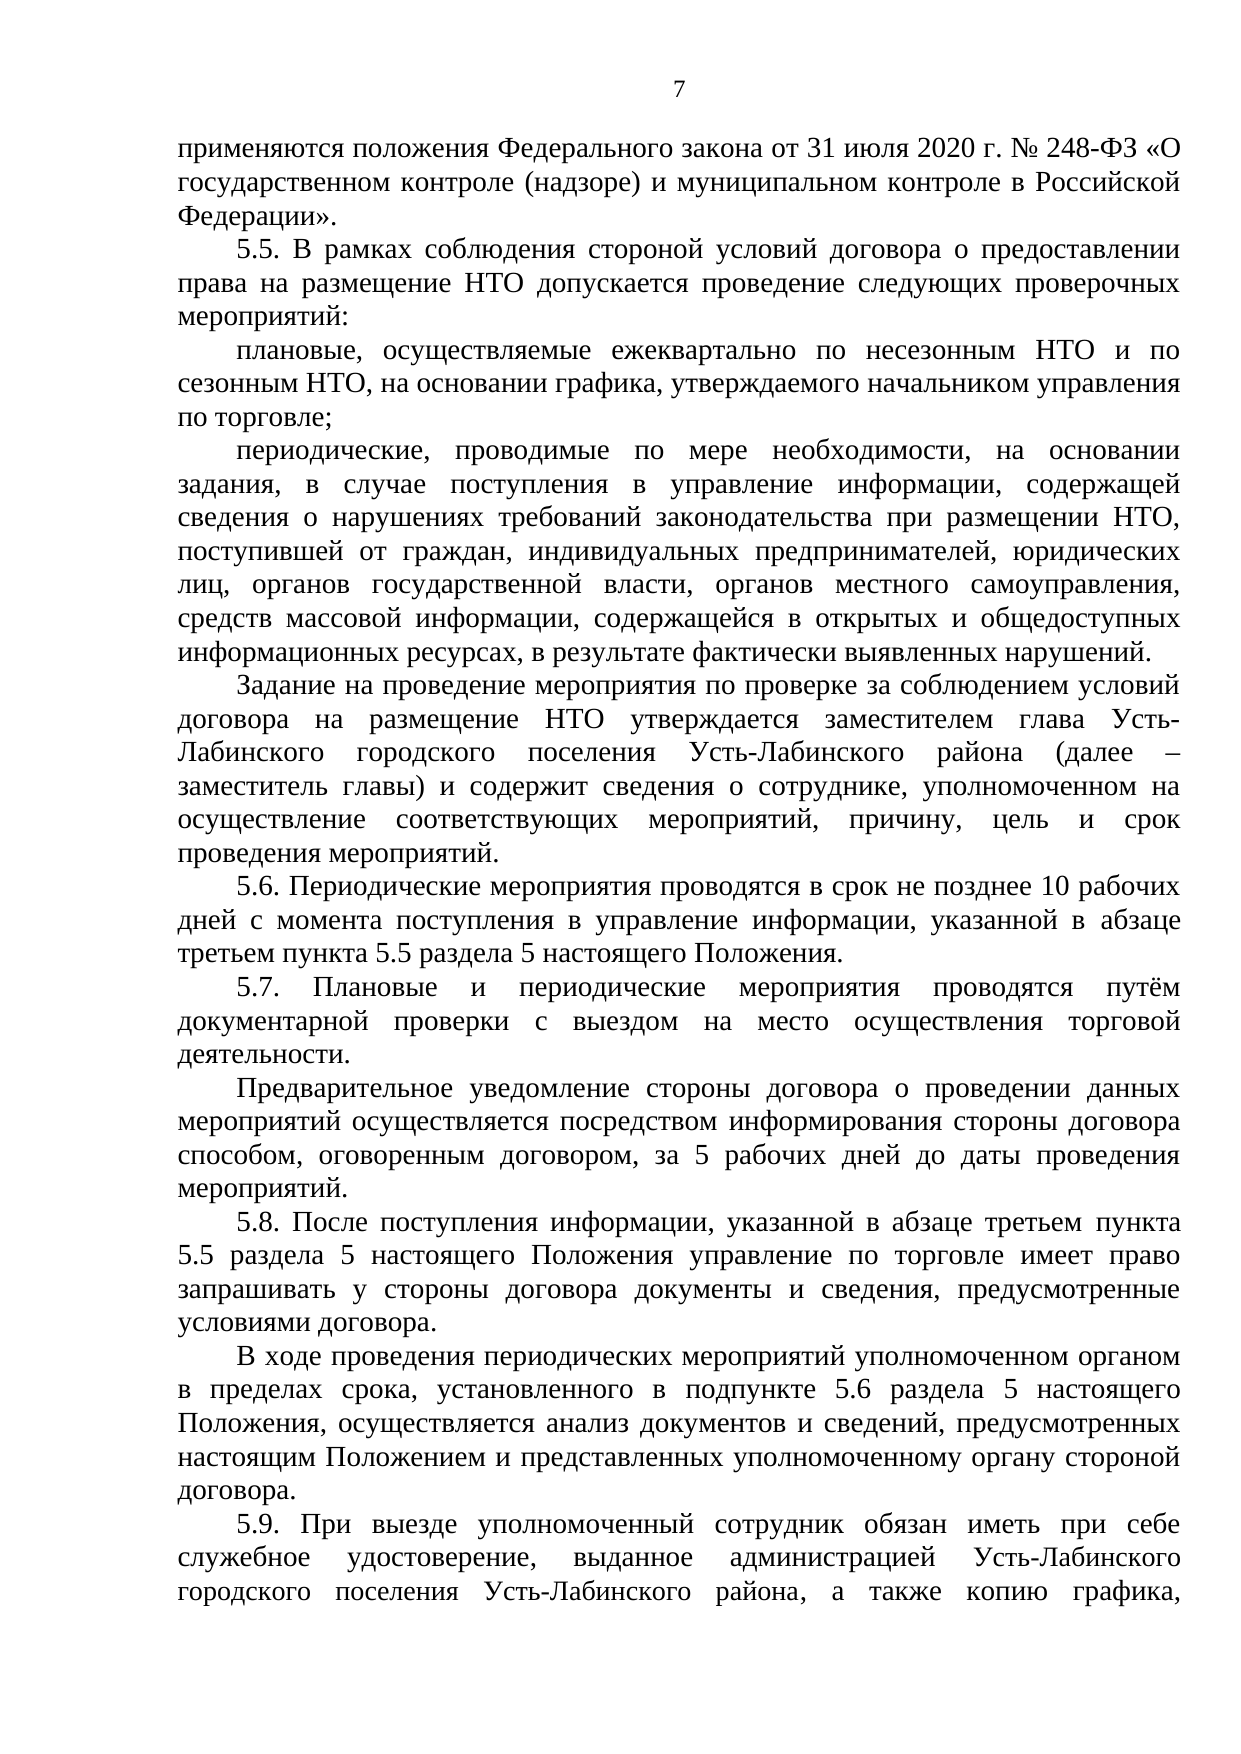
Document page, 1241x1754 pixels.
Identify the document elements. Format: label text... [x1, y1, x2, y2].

text 5.5. В рамках соблюдения стороной условий договора о предоставлении права на размещение НТО допускается проведение следующих проверочных мероприятий: [177, 231, 1181, 332]
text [177, 131, 1181, 231]
text В ходе проведения периодических мероприятий уполномоченном органом в пределах срока, установленного в подпункте 5.6 раздела 5 настоящего Положения, осуществляется анализ документов и сведений, предусмотренных настоящим Положением и представленных уполномоченному органу стороной договора. [177, 1338, 1181, 1506]
text плановые, осуществляемые ежеквартально по несезонным НТО и по сезонным НТО, на основании графика, утверждаемого начальником управления по торговле; [177, 332, 1181, 432]
text 5.6. Периодические мероприятия проводятся в срок не позднее 10 рабочих дней с момента поступления в управление информации, указанной в абзаце третьем пункта 5.5 раздела 5 настоящего Положения. [177, 868, 1181, 969]
text 5.7. Плановые и периодические мероприятия проводятся путём документарной проверки с выездом на место осуществления торговой деятельности. [177, 969, 1181, 1070]
text периодические, проводимые по мере необходимости, на основании задания, в случае поступления в управление информации, содержащей сведения о нарушениях требований законодательства при размещении НТО, поступившей от граждан, индивидуальных предпринимателей, юридических лиц, органов государственной власти, органов местного самоуправления, средств массовой информации, содержащейся в открытых и общедоступных информационных ресурсах, в результате фактически выявленных нарушений. [177, 432, 1181, 667]
text Предварительное уведомление стороны договора о проведении данных мероприятий осуществляется посредством информирования стороны договора способом, оговоренным договором, за 5 рабочих дней до даты проведения мероприятий. [177, 1070, 1181, 1204]
text 5.8. После поступления информации, указанной в абзаце третьем пункта 5.5 раздела 5 настоящего Положения управление по торговле имеет право запрашивать у стороны договора документы и сведения, предусмотренные условиями договора. [177, 1204, 1181, 1338]
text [177, 1506, 1181, 1606]
text Задание на проведение мероприятия по проверке за соблюдением условий договора на размещение НТО утверждается заместителем глава Усть-Лабинского городского поселения Усть-Лабинского района (далее – заместитель главы) и содержит сведения о сотруднике, уполномоченном на осуществление соответствующих мероприятий, причину, цель и срок проведения мероприятий. [177, 667, 1181, 868]
